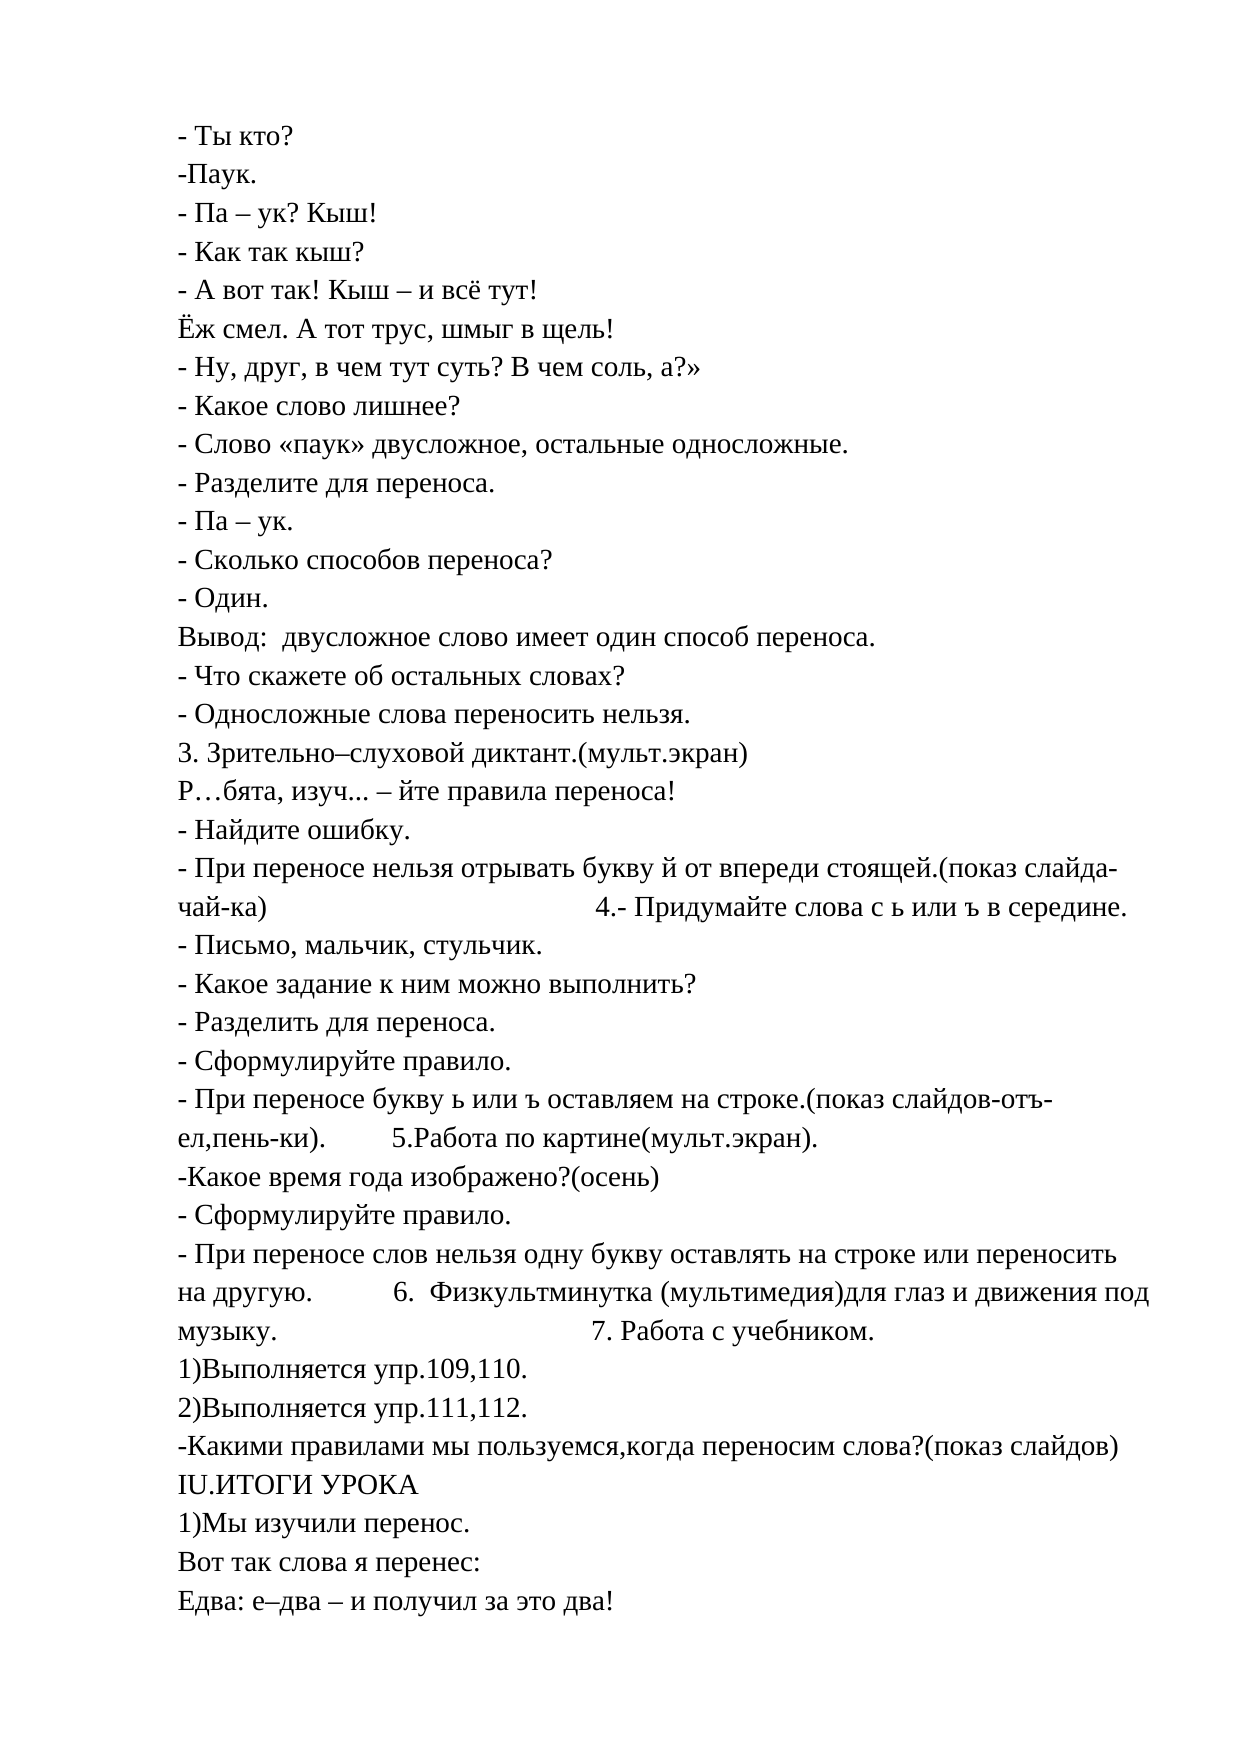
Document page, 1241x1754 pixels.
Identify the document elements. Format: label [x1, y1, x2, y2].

text [177, 118, 1152, 1616]
